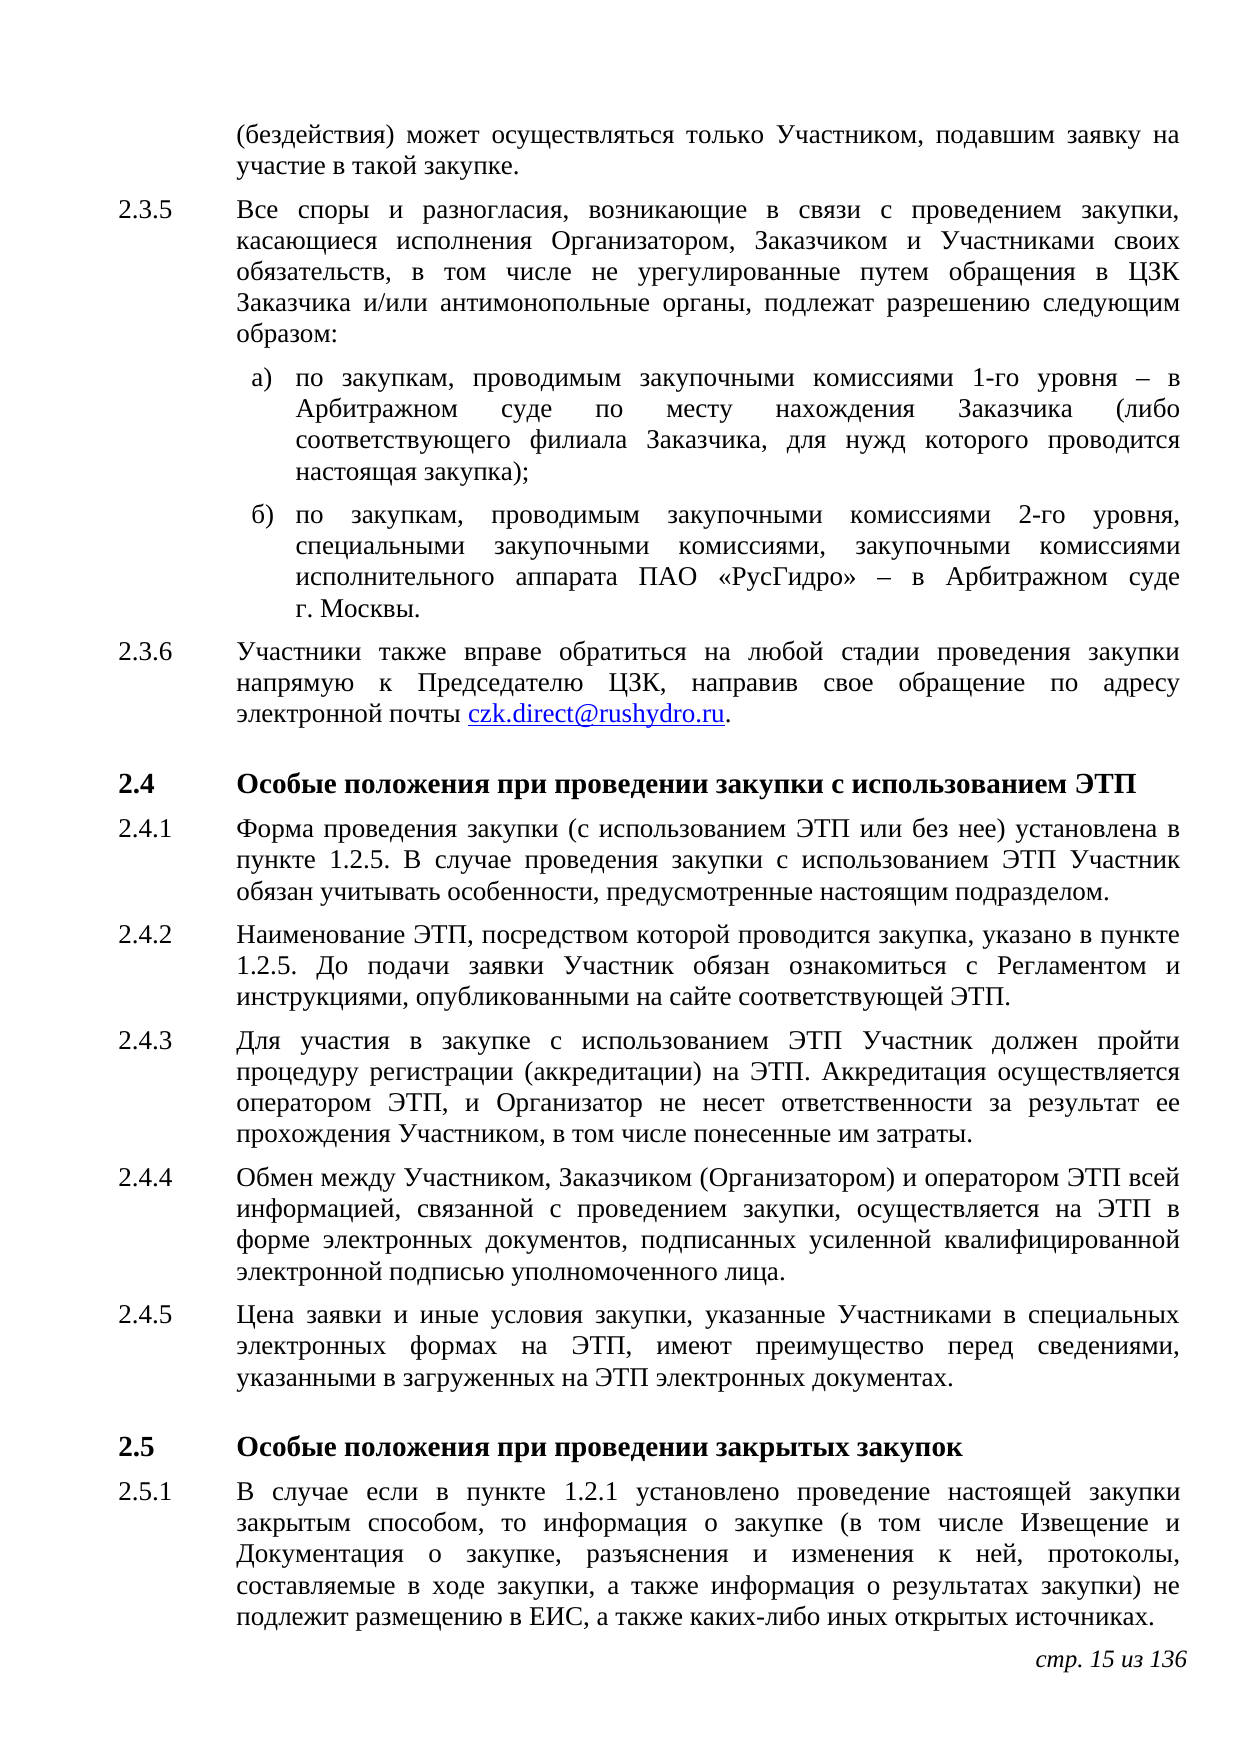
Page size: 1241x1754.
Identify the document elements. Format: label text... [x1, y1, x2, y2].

list по закупкам, проводимым закупочными комиссиями 2-го уровня, специальными закупочными комиссиями, закупочными комиссиями исполнительного аппарата ПАО «РусГидро» – в Арбитражном суде г. Москвы. [251, 498, 1181, 623]
subtitle Особые положения при проведении закупки с использованием ЭТП [118, 766, 1181, 800]
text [118, 118, 1181, 180]
text Цена заявки и иные условия закупки, указанные Участниками в специальных электронных формах на ЭТП, имеют преимущество перед сведениями, указанными в загруженных на ЭТП электронных документах. [118, 1298, 1181, 1392]
subtitle Особые положения при проведении закрытых закупок [118, 1429, 1181, 1463]
text Обмен между Участником, Заказчиком (Организатором) и оператором ЭТП всей информацией, связанной с проведением закупки, осуществляется на ЭТП в форме электронных документов, подписанных усиленной квалифицированной электронной подписью уполномоченного лица. [118, 1161, 1181, 1286]
text Для участия в закупке с использованием ЭТП Участник должен пройти процедуру регистрации (аккредитации) на ЭТП. Аккредитация осуществляется оператором ЭТП, и Организатор не несет ответственности за результат ее прохождения Участником, в том числе понесенные им затраты. [118, 1024, 1181, 1149]
text Наименование ЭТП, посредством которой проводится закупка, указано в пункте 1.2.5. До подачи заявки Участник обязан ознакомиться с Регламентом и инструкциями, опубликованными на сайте соответствующей ЭТП. [118, 918, 1181, 1012]
text Форма проведения закупки (с использованием ЭТП или без нее) установлена в пункте 1.2.5. В случае проведения закупки с использованием ЭТП Участник обязан учитывать особенности, предусмотренные настоящим подразделом. [118, 812, 1181, 906]
list по закупкам, проводимым закупочными комиссиями 1-го уровня – в Арбитражном суде по месту нахождения Заказчика (либо соответствующего филиала Заказчика, для нужд которого проводится настоящая закупка); [251, 361, 1181, 486]
text В случае если в пункте 1.2.1 установлено проведение настоящей закупки закрытым способом, то информация о закупке (в том числе Извещение и Документация о закупке, разъяснения и изменения к ней, протоколы, составляемые в ходе закупки, а также информация о результатах закупки) не подлежит размещению в ЕИС, а также каких-либо иных открытых источниках. [118, 1475, 1181, 1631]
text Участники также вправе обратиться на любой стадии проведения закупки напрямую к Председателю ЦЗК, направив свое обращение по адресу электронной почты czk.direct@rushydro.ru. [118, 635, 1181, 729]
text Все споры и разногласия, возникающие в связи с проведением закупки, касающиеся исполнения Организатором, Заказчиком и Участниками своих обязательств, в том числе не урегулированные путем обращения в ЦЗК Заказчика и/или антимонопольные органы, подлежат разрешению следующим образом: [118, 193, 1181, 349]
